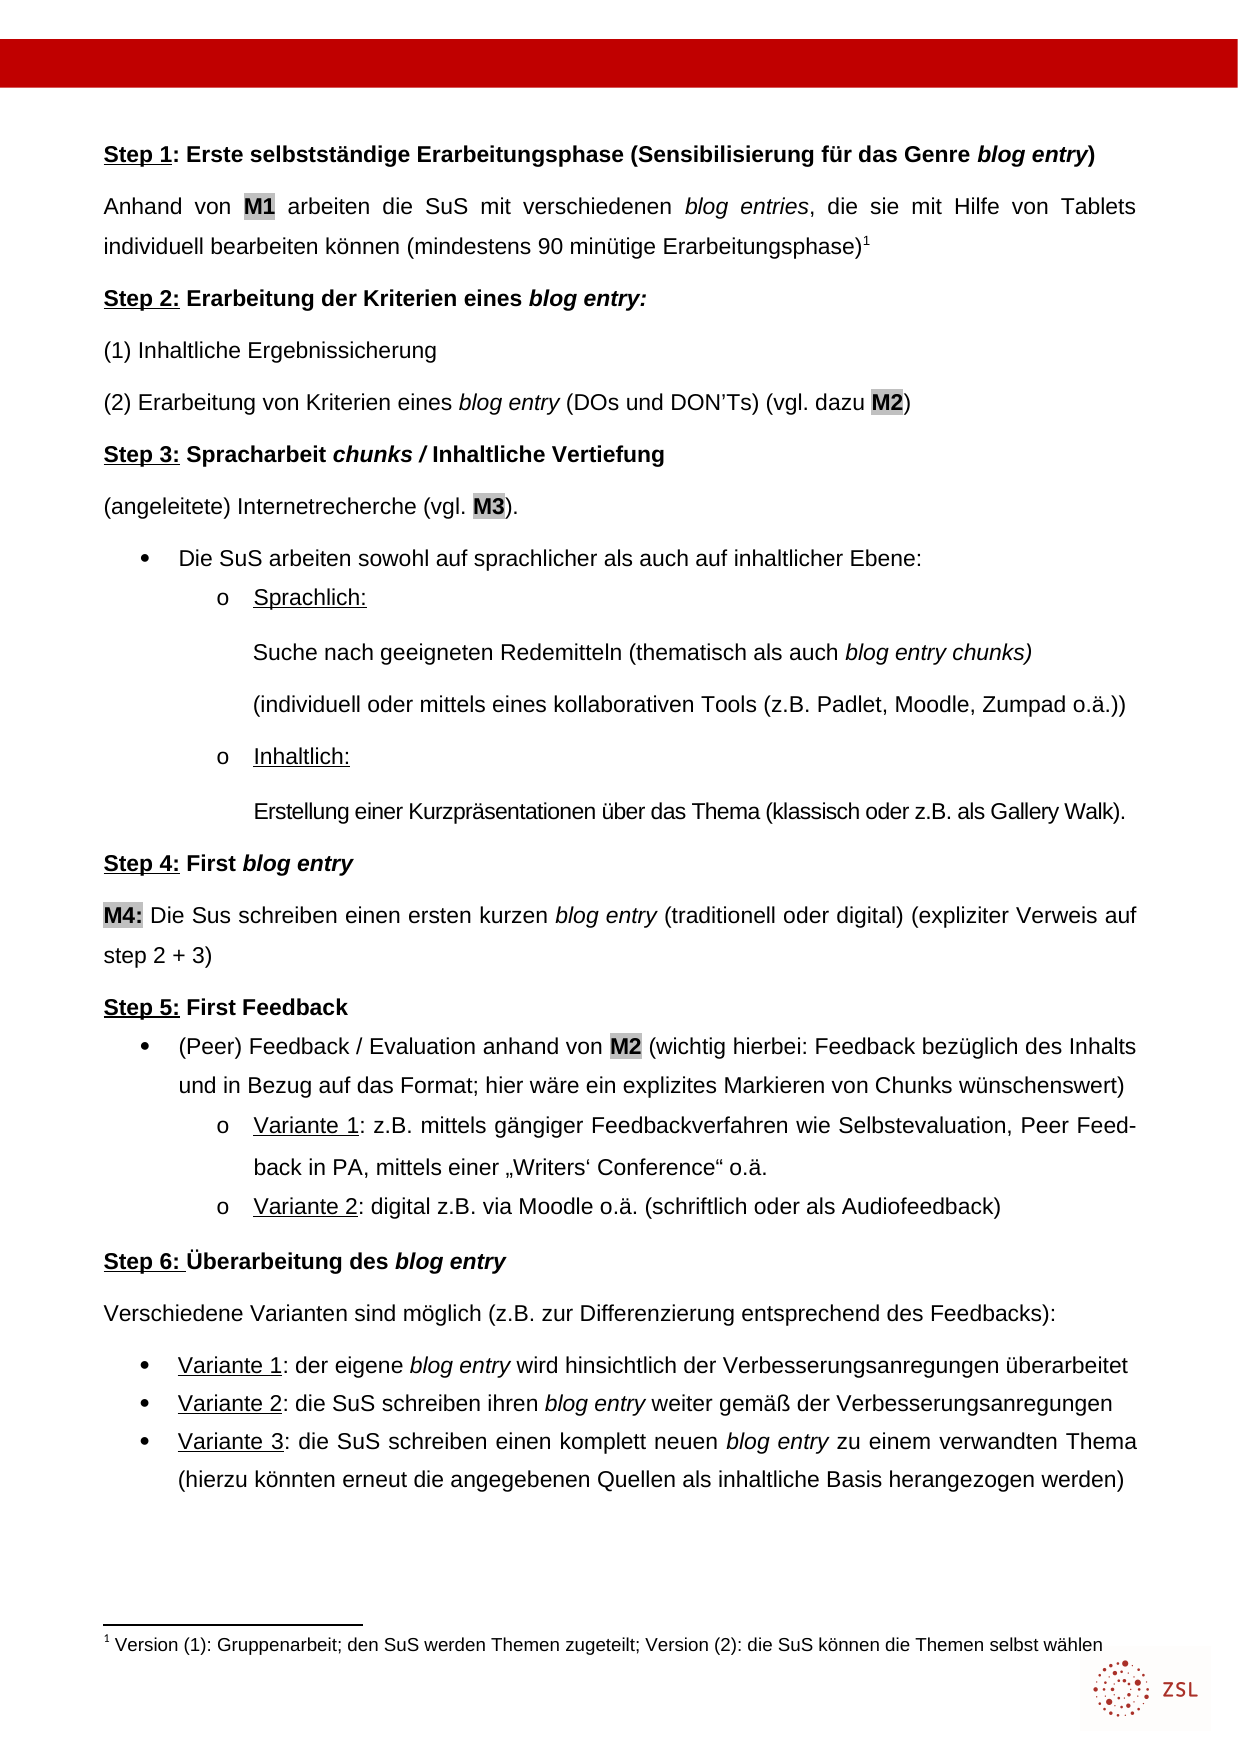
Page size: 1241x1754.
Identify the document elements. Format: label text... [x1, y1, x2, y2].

text Verschiedene Varianten sind möglich (z.B. zur Differenzierung entsprechend des Feedbacks): [103, 1300, 1137, 1326]
list Inhaltlich: [216, 743, 1137, 771]
text Step 3: Spracharbeit chunks / Inhaltliche Vertiefung [103, 441, 1137, 467]
list Variante 1: der eigene blog entry wird hinsichtlich der Verbesserungsanregungen überarbeitet [141, 1352, 1137, 1378]
text Erstellung einer Kurzpräsentationen über das Thema (klassisch oder z.B. als Gallery Walk). [253, 798, 1137, 824]
picture [1079, 1646, 1212, 1731]
text Step 6: Überarbeitung des blog entry [103, 1248, 1137, 1274]
list Sprachlich: [216, 584, 1137, 612]
text (angeleitete) Internetrecherche (vgl. M3). [505, 493, 1137, 519]
text M4: Die Sus schreiben einen ersten kurzen blog entry (traditionell oder digital) (expliziter Verweis auf step 2 + 3) [103, 902, 1137, 968]
text Step 1: Erste selbstständige Erarbeitungsphase (Sensibilisierung für das Genre blog entry) [103, 141, 1137, 168]
text (2) Erarbeitung von Kriterien eines blog entry (DOs und DON’Ts) (vgl. dazu M2) [903, 389, 1137, 415]
text Anhand von M1 arbeiten die SuS mit verschiedenen blog entries, die sie mit Hilfe von Tablets individuell bearbeiten können (mindestens 90 minütige Erarbeitungsphase) [103, 193, 1137, 259]
text (angeleitete) Internetrecherche (vgl. M3). [103, 493, 473, 519]
text Step 4: First blog entry [103, 850, 1137, 876]
text (2) Erarbeitung von Kriterien eines blog entry (DOs und DON’Ts) (vgl. dazu M2) [103, 389, 871, 415]
list Variante 2: digital z.B. via Moodle o.ä. (schriftlich oder als Audiofeedback) [216, 1193, 1137, 1221]
text Step 2: Erarbeitung der Kriterien eines blog entry: [103, 285, 1137, 311]
list Variante 3: die SuS schreiben einen komplett neuen blog entry zu einem verwandten Thema (hierzu könnten erneut die angegebenen Quellen als inhaltliche Basis herangezogen werden) [141, 1428, 1137, 1493]
text (1) Inhaltliche Ergebnissicherung [103, 337, 1137, 363]
list Variante 2: die SuS schreiben ihren blog entry weiter gemäß der Verbesserungsanregungen [141, 1390, 1137, 1416]
list Die SuS arbeiten sowohl auf sprachlicher als auch auf inhaltlicher Ebene: [141, 545, 1137, 571]
text (individuell oder mittels eines kollaborativen Tools (z.B. Padlet, Moodle, Zumpad o.ä.)) [253, 691, 1137, 717]
text Suche nach geeigneten Redemitteln (thematisch als auch blog entry chunks) [253, 639, 1137, 666]
text Step 5: First Feedback [103, 993, 1137, 1020]
list (Peer) Feedback / Evaluation anhand von M2 (wichtig hierbei: Feedback bezüglich des Inhalts und in Bezug auf das Format; hier wäre ein explizites Markieren von Chunks wünschenswert) [141, 1033, 1137, 1099]
list Variante 1: z.B. mittels gängiger Feedbackverfahren wie Selbstevaluation, Peer Feed-back in PA, mittels einer „Writers‘ Conference“ o.ä. [216, 1112, 1137, 1180]
